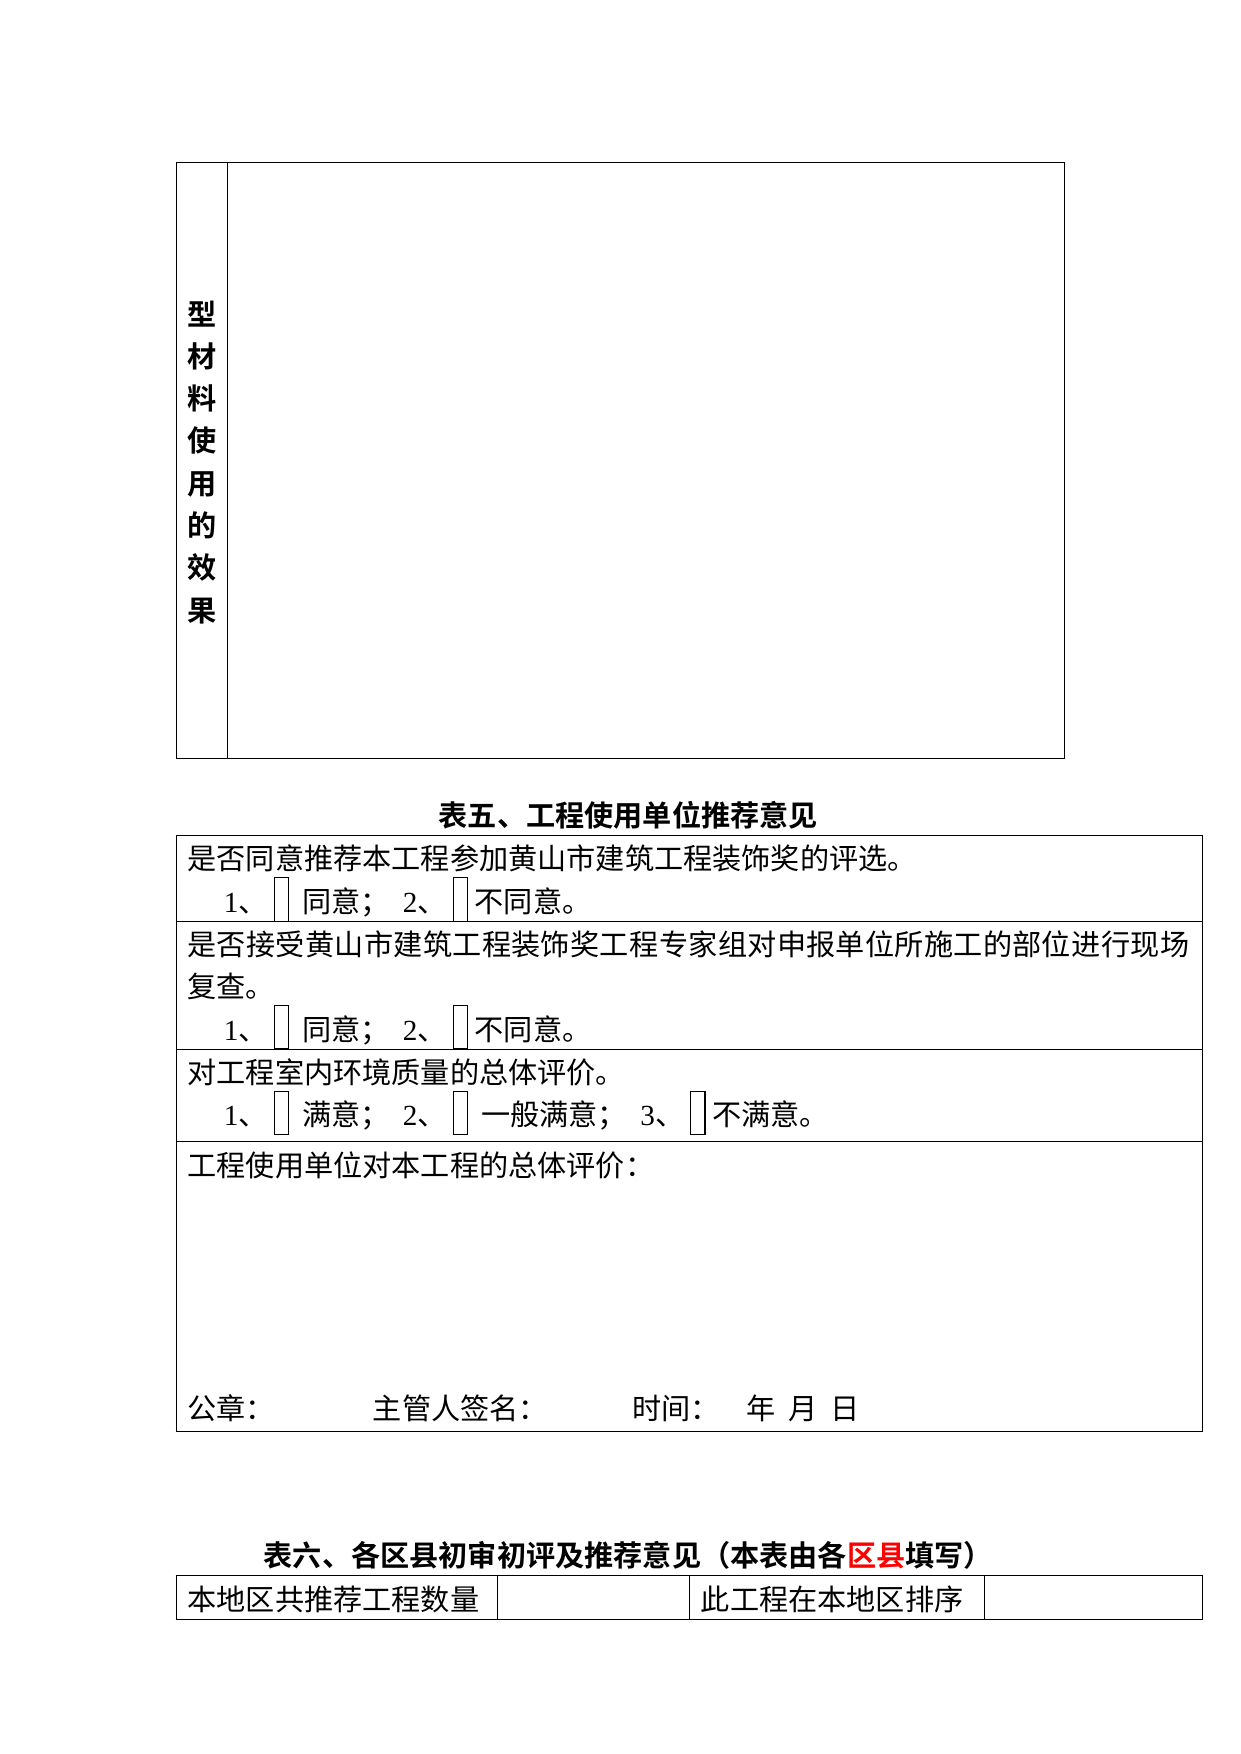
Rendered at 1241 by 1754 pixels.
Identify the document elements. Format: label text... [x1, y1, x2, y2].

table_cell 工程使用单位对本工程的总体评价： 公章： 主管人签名： 时间： 年 月 日 [177, 1142, 1202, 1431]
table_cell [228, 163, 1064, 758]
table_header 本地区共推荐工程数量 [177, 1576, 497, 1619]
text 表六、各区县初审初评及推荐意见（本表由各区县填写） [187, 1533, 1069, 1575]
table_header [498, 1576, 689, 1619]
table_header 此工程在本地区排序 [690, 1576, 984, 1619]
table_cell 对工程室内环境质量的总体评价。 1、 满意； 2、 一般满意； 3、 不满意。 [177, 1050, 1202, 1141]
table_header 是否同意推荐本工程参加黄山市建筑工程装饰奖的评选。 1、 同意； 2、 不同意。 [177, 836, 1202, 921]
table_cell 是否接受黄山市建筑工程装饰奖工程专家组对申报单位所施工的部位进行现场复查。 1、 同意； 2、 不同意。 [177, 922, 1202, 1048]
table_cell 工程中新型材料使用的效果 [177, 163, 227, 758]
table_header [985, 1576, 1202, 1619]
text 表五、工程使用单位推荐意见 [187, 793, 1069, 835]
